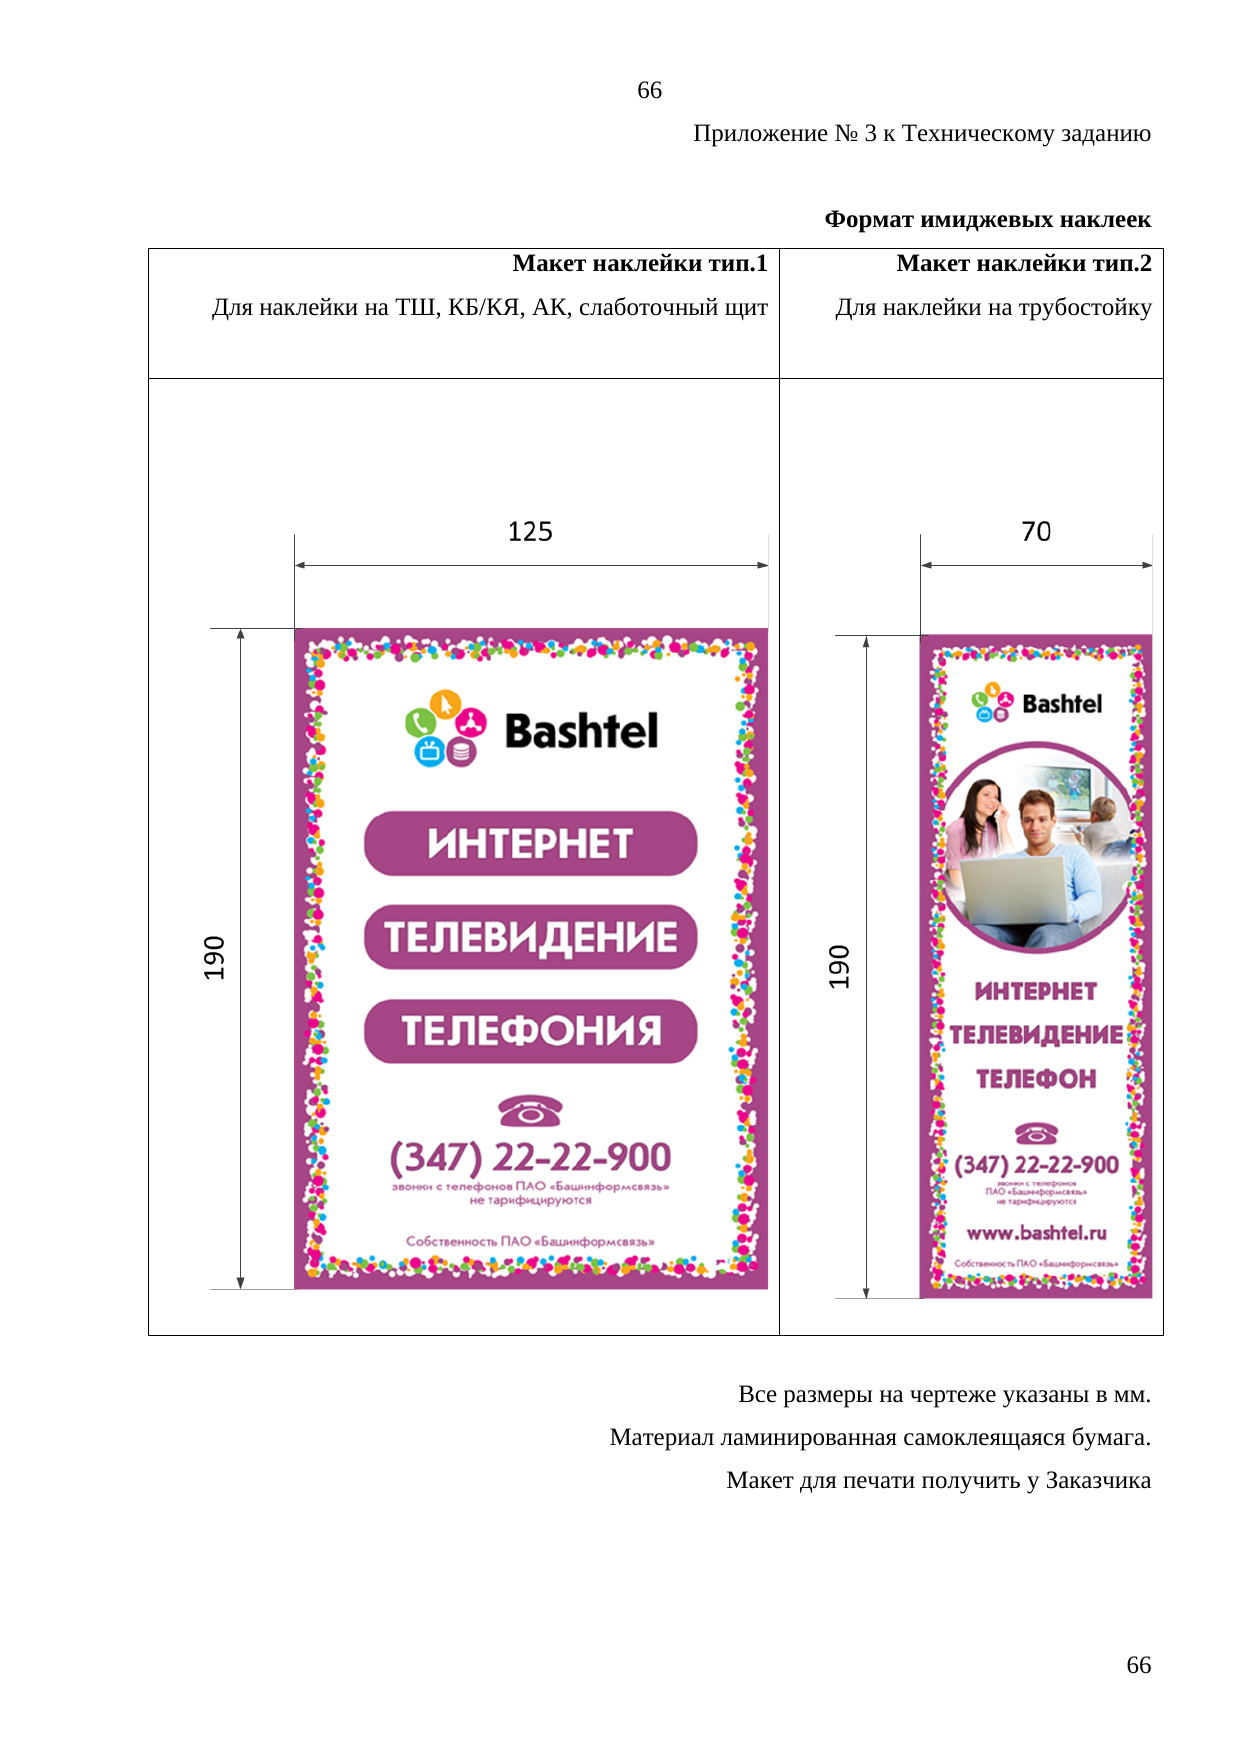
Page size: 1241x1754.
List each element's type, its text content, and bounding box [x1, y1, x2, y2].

text Макет для печати получить у Заказчика [89, 1465, 1152, 1494]
text Формат имиджевых наклеек [89, 204, 1152, 233]
table_header Макет наклейки тип.2 Для наклейки на трубостойку [780, 249, 1163, 378]
text Материал ламинированная самоклеящаяся бумага. [89, 1422, 1152, 1451]
table_cell [149, 379, 779, 1335]
table_header Макет наклейки тип.1 Для наклейки на ТШ, КБ/КЯ, АК, слаботочный щит [149, 249, 779, 378]
picture [817, 508, 1153, 1299]
text Приложение № 3 к Техническому заданию [89, 118, 1152, 147]
text Все размеры на чертеже указаны в мм. [89, 1379, 1152, 1408]
picture [192, 508, 769, 1290]
table_cell [780, 379, 1163, 1335]
